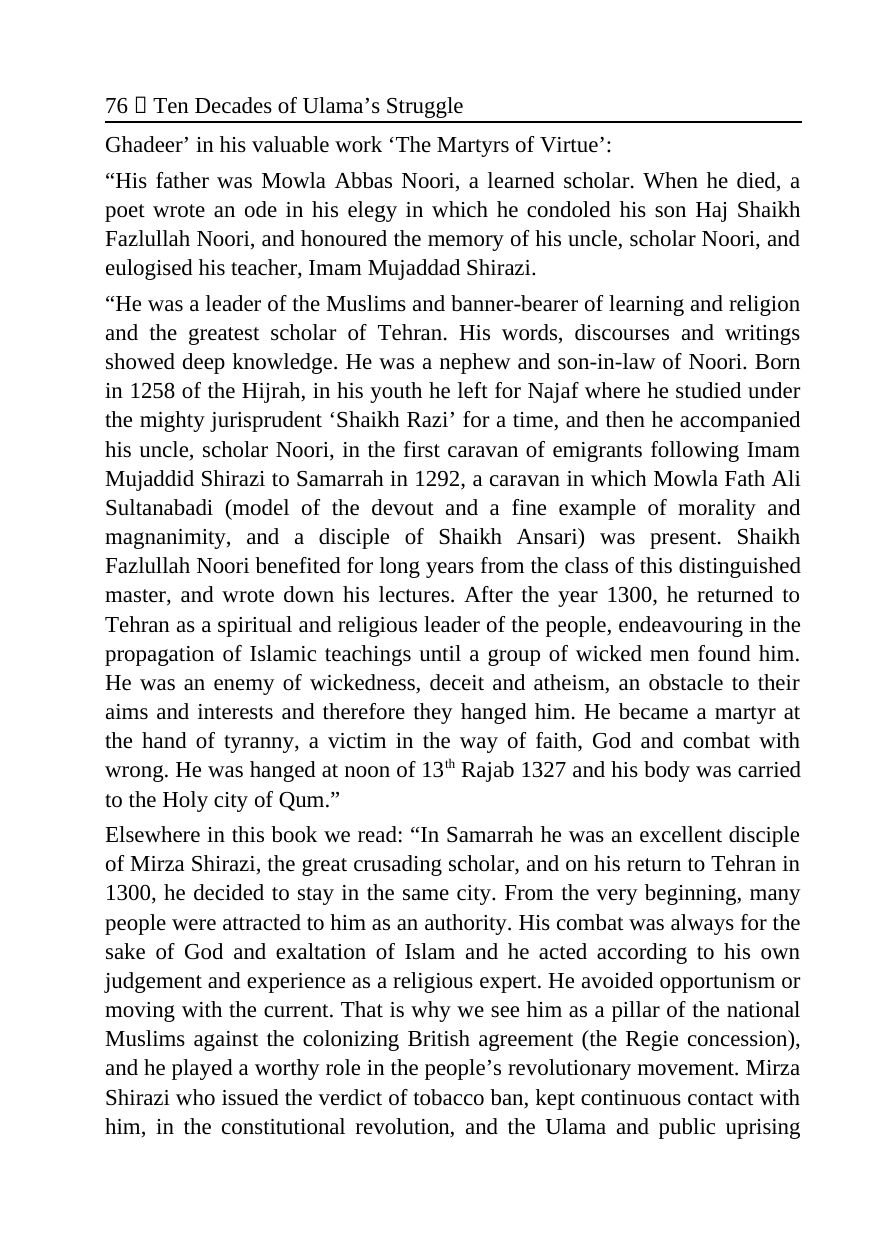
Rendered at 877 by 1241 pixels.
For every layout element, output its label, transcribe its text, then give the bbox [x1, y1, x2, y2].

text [105, 819, 802, 1140]
text “His father was Mowla Abbas Noori, a learned scholar. When he died, a poet wrote an ode in his elegy in which he condoled his son Haj Shaikh Fazlullah Noori, and honoured the memory of his uncle, scholar Noori, and eulogised his teacher, Imam Mujaddad Shirazi. [105, 165, 802, 282]
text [105, 129, 802, 159]
text “He was a leader of the Muslims and banner-bearer of learning and religion and the greatest scholar of Tehran. His words, discourses and writings showed deep knowledge. He was a nephew and son-in-law of Noori. Born in 1258 of the Hijrah, in his youth he left for Najaf where he studied under the mighty jurisprudent ‘Shaikh Razi’ for a time, and then he accompanied his uncle, scholar Noori, in the first caravan of emigrants following Imam Mujaddid Shirazi to Samarrah in 1292, a caravan in which Mowla Fath Ali Sultanabadi (model of the devout and a fine example of morality and magnanimity, and a disciple of Shaikh Ansari) was present. Shaikh Fazlullah Noori benefited for long years from the class of this distinguished master, and wrote down his lectures. After the year 1300, he returned to Tehran as a spiritual and religious leader of the people, endeavouring in the propagation of Islamic teachings until a group of wicked men found him. He was an enemy of wickedness, deceit and atheism, an obstacle to their aims and interests and therefore they hanged him. He became a martyr at the hand of tyranny, a victim in the way of faith, God and combat with wrong. He was hanged at noon of 13th Rajab 1327 and his body was carried to the Holy city of Qum.” [105, 288, 802, 813]
